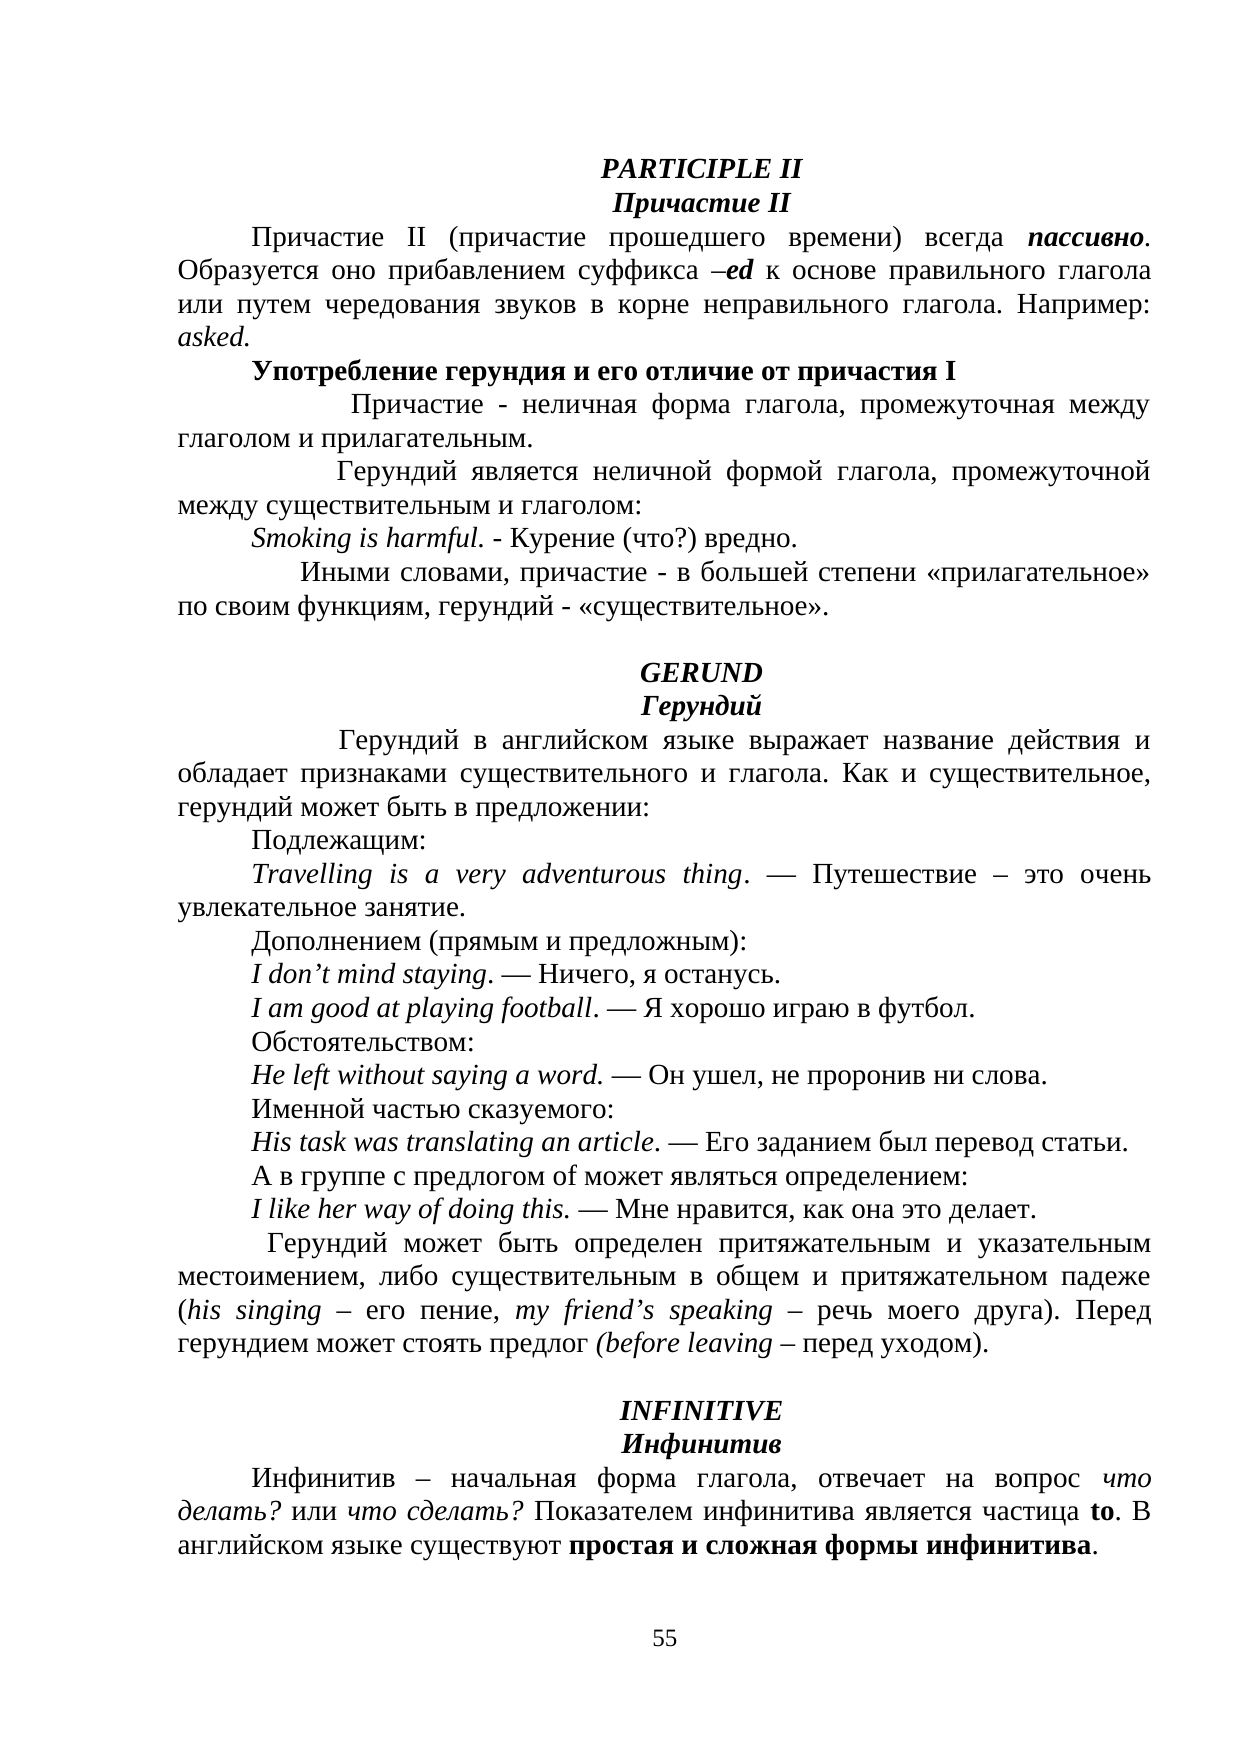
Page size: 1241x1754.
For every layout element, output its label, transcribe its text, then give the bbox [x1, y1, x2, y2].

text Именной частью сказуемого: [177, 1091, 1152, 1124]
text Причастие II (причастие прошедшего времени) всегда пассивно. Образуется оно прибавлением суффикса –ed к основе правильного глагола или путем чередования звуков в корне неправильного глагола. Например: asked. [177, 219, 1152, 353]
text Герундий в английском языке выражает название действия и обладает признаками существительного и глагола. Как и существительное, герундий может быть в предложении: [177, 722, 1152, 822]
text Герундий является неличной формой глагола, промежуточной между существительным и глаголом: [177, 453, 1152, 521]
text Инфинитив – начальная форма глагола, отвечает на вопрос что делать? или что сделать? Показателем инфинитива является частица to. В английском языке существуют простая и сложная формы инфинитива. [177, 1460, 1152, 1560]
text Иными словами, причастие - в большей степени «прилагательное» по своим функциям, герундий - «существительное». [177, 554, 1152, 621]
text Употребление герундия и его отличие от причастия I [177, 353, 1152, 386]
text Дополнением (прямым и предложным): [177, 923, 1152, 957]
text I like her way of doing this. — Мне нравится, как она это делает. [177, 1191, 1152, 1225]
text GERUND [177, 655, 1152, 688]
text Герундий [177, 688, 1152, 722]
text А в группе с предлогом of может являться определением: [177, 1158, 1152, 1191]
text Причастие II [177, 185, 1152, 219]
text His task was translating an article. — Его заданием был перевод статьи. [177, 1124, 1152, 1158]
text He left without saying a word. — Он ушел, не проронив ни слова. [177, 1057, 1152, 1091]
text Travelling is a very adventurous thing. — Путешествие – это очень увлекательное занятие. [177, 856, 1152, 923]
text PARTICIPLE II [177, 152, 1152, 185]
text Smoking is harmful. - Курение (что?) вредно. [177, 521, 1152, 554]
text I am good at playing football. — Я хорошо играю в футбол. [177, 990, 1152, 1024]
text I don’t mind staying. — Ничего, я останусь. [177, 957, 1152, 990]
text Обстоятельством: [177, 1024, 1152, 1057]
text Причастие - неличная форма глагола, промежуточная между глаголом и прилагательным. [177, 386, 1152, 453]
text INFINITIVE [177, 1393, 1152, 1426]
text Подлежащим: [177, 822, 1152, 856]
text Инфинитив [177, 1426, 1152, 1460]
text Герундий может быть определен притяжательным и указательным местоимением, либо существительным в общем и притяжательном падеже (his singing – его пение, my friend’s speaking – речь моего друга). Перед герундием может стоять предлог (before leaving – перед уходом). [177, 1225, 1152, 1359]
